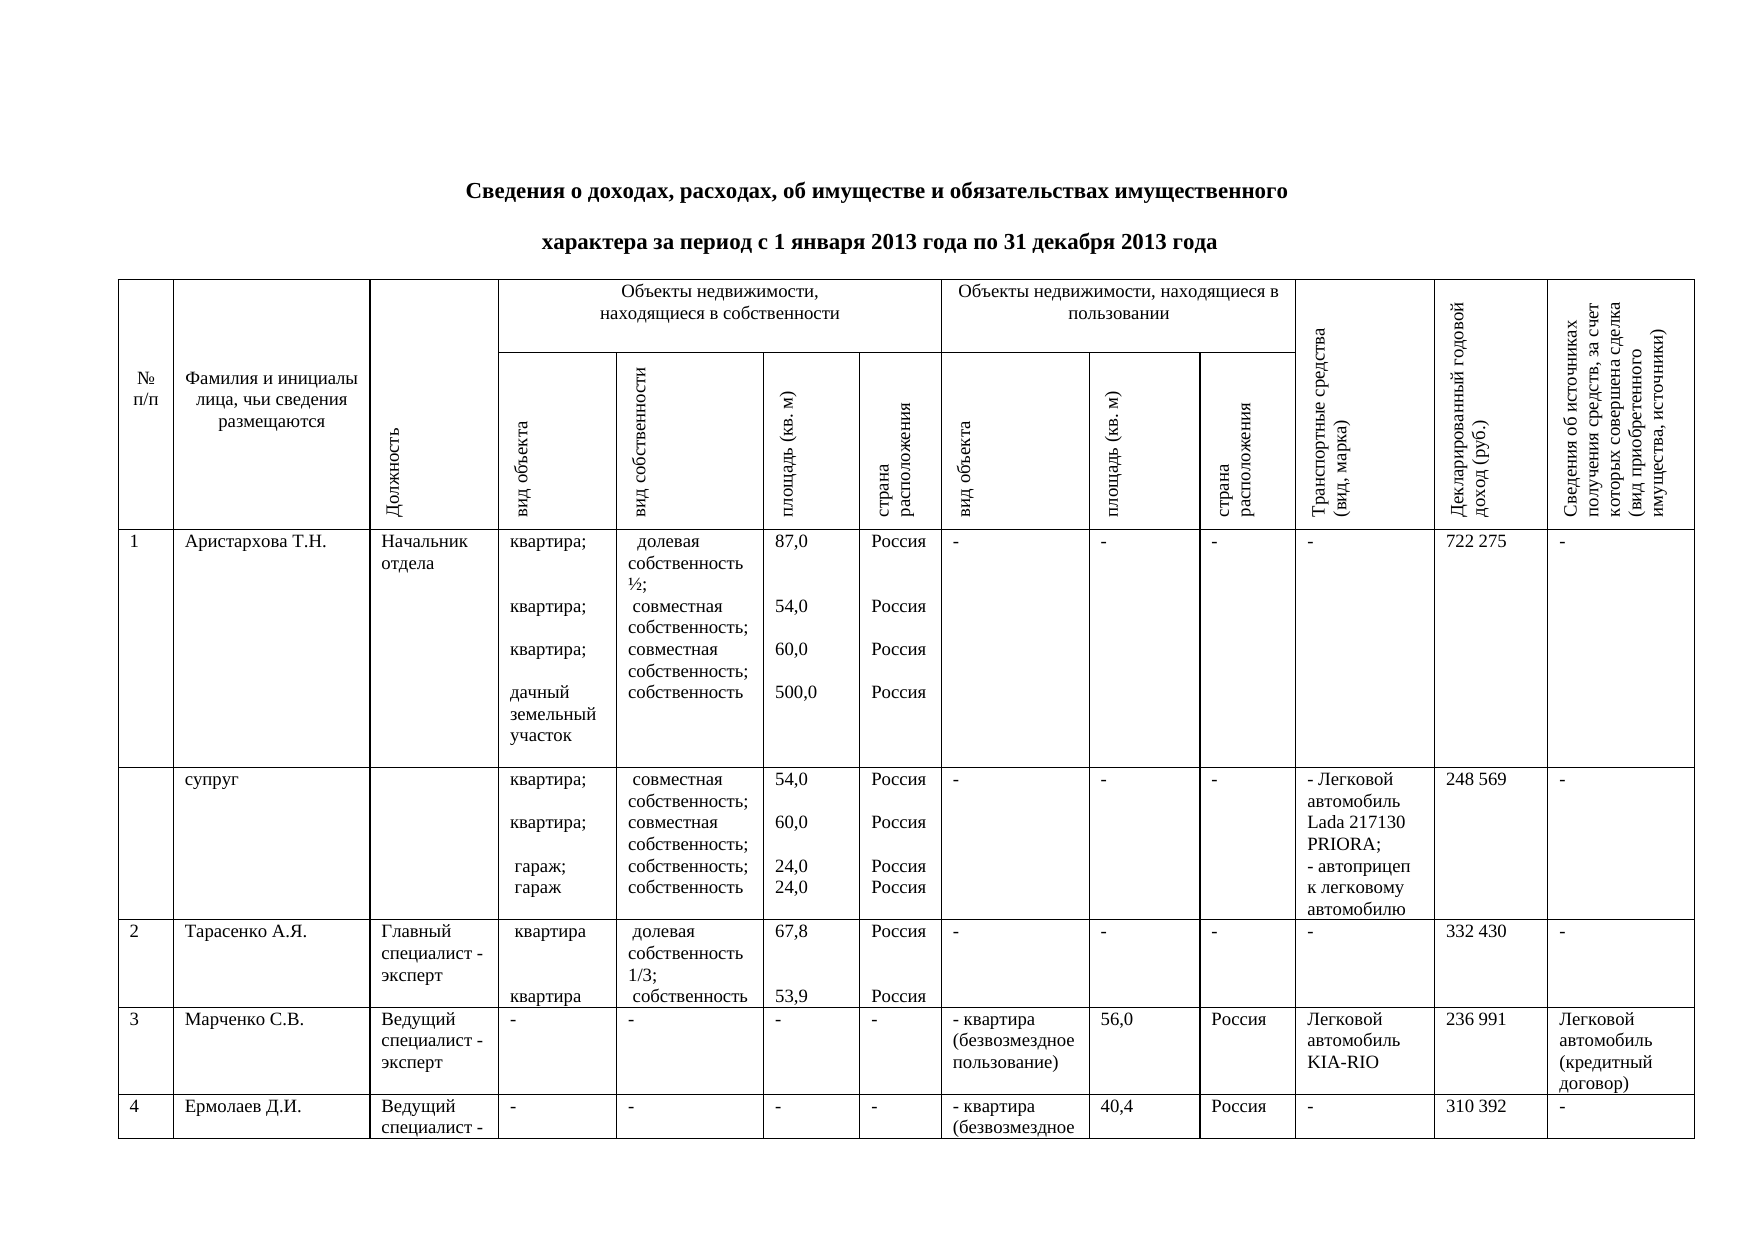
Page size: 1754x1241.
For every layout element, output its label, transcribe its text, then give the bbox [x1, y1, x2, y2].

table_cell 54,0 60,0 24,0 24,0 [764, 768, 859, 919]
table_header Сведения об источниках получения средств, за счет которых совершена сделка (вид приобретенного имущества, источники) [1548, 280, 1694, 529]
table_cell квартира; квартира; гараж; гараж [499, 768, 616, 919]
table_cell - [617, 1008, 763, 1094]
table_cell долевая собственность ½; совместная собственность; совместная собственность; собственность [617, 530, 763, 767]
table_cell - Легковой автомобиль Lada 217130 PRIORA; - автоприцеп к легковому автомобилю [1296, 768, 1434, 919]
table_cell - [1090, 920, 1199, 1007]
table_cell страна расположения [860, 353, 941, 529]
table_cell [371, 1095, 498, 1138]
table_cell - [1090, 768, 1199, 919]
table_cell 1 [119, 530, 173, 767]
text характера за период с 1 января 2013 года по 31 декабря 2013 года [118, 228, 1636, 254]
table_cell квартира квартира [499, 920, 616, 1007]
table_cell совместная собственность; совместная собственность; собственность; собственность [617, 768, 763, 919]
table_cell 2 [119, 920, 173, 1007]
table_cell Ермолаев Д.И. [174, 1095, 369, 1138]
table_cell супруг [174, 768, 369, 919]
table_header № п/п [119, 280, 173, 529]
table_cell - [1548, 530, 1694, 767]
table_cell - [942, 530, 1089, 767]
table_cell - [942, 920, 1089, 1007]
table_cell [371, 768, 498, 919]
table_cell 332 430 [1435, 920, 1547, 1007]
table_cell вид объекта [942, 353, 1089, 529]
table_header Транспортные средства (вид, марка) [1296, 280, 1434, 529]
table_cell площадь (кв. м) [1090, 353, 1199, 529]
table_cell 236 991 [1435, 1008, 1547, 1094]
table_cell Начальник отдела [371, 530, 498, 767]
table_cell 3 [119, 1008, 173, 1094]
table_cell 722 275 [1435, 530, 1547, 767]
table_cell Главный специалист - эксперт [371, 920, 498, 1007]
table_cell Россия [1201, 1095, 1295, 1138]
table_cell - [1548, 1095, 1694, 1138]
table_header Объекты недвижимости, находящиеся в пользовании [942, 280, 1295, 352]
table_cell - [1201, 920, 1295, 1007]
table_cell - [1548, 920, 1694, 1007]
table_cell Легковой автомобиль KIA-RIO [1296, 1008, 1434, 1094]
table_cell - [1296, 1095, 1434, 1138]
text Сведения о доходах, расходах, об имуществе и обязательствах имущественного [118, 177, 1636, 203]
table_cell - [499, 1095, 616, 1138]
table_cell Россия Россия Россия Россия [860, 530, 941, 767]
table_cell - [1548, 768, 1694, 919]
table_cell - [942, 768, 1089, 919]
table_cell 87,0 54,0 60,0 500,0 [764, 530, 859, 767]
table_cell страна расположения [1201, 353, 1295, 529]
table_cell - [860, 1095, 941, 1138]
table_cell [119, 768, 173, 919]
table_header Декларированный годовой доход (руб.) [1435, 280, 1547, 529]
table_cell квартира; квартира; квартира; дачный земельный участок [499, 530, 616, 767]
table_cell - [764, 1095, 859, 1138]
table_cell Россия Россия Россия Россия [860, 768, 941, 919]
table_cell 40,4 [1090, 1095, 1199, 1138]
table_cell - [1201, 530, 1295, 767]
table_cell - [1296, 920, 1434, 1007]
table_cell - [860, 1008, 941, 1094]
table_cell Аристархова Т.Н. [174, 530, 369, 767]
table_cell Россия Россия [860, 920, 941, 1007]
table_cell Ведущий специалист - эксперт [371, 1008, 498, 1094]
table_cell долевая собственность 1/3; собственность [617, 920, 763, 1007]
table_cell 310 392 [1435, 1095, 1547, 1138]
table_cell 4 [119, 1095, 173, 1138]
table_cell - [1201, 768, 1295, 919]
table_cell 248 569 [1435, 768, 1547, 919]
table_cell - [499, 1008, 616, 1094]
table_cell вид объекта [499, 353, 616, 529]
table_cell Тарасенко А.Я. [174, 920, 369, 1007]
table_cell Россия [1201, 1008, 1295, 1094]
table_cell - [1296, 530, 1434, 767]
table_cell 56,0 [1090, 1008, 1199, 1094]
table_cell Марченко С.В. [174, 1008, 369, 1094]
table_header Объекты недвижимости, находящиеся в собственности [499, 280, 941, 352]
table_cell вид собственности [617, 353, 763, 529]
table_header Фамилия и инициалы лица, чьи сведения размещаются [174, 280, 369, 529]
table_cell площадь (кв. м) [764, 353, 859, 529]
table_cell - [617, 1095, 763, 1138]
table_cell - [1090, 530, 1199, 767]
table_header Должность [371, 280, 498, 529]
table_cell - [764, 1008, 859, 1094]
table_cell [942, 1095, 1089, 1138]
table_cell - квартира (безвозмездное пользование) [942, 1008, 1089, 1094]
table_cell Легковой автомобиль (кредитный договор) [1548, 1008, 1694, 1094]
table_cell 67,8 53,9 [764, 920, 859, 1007]
